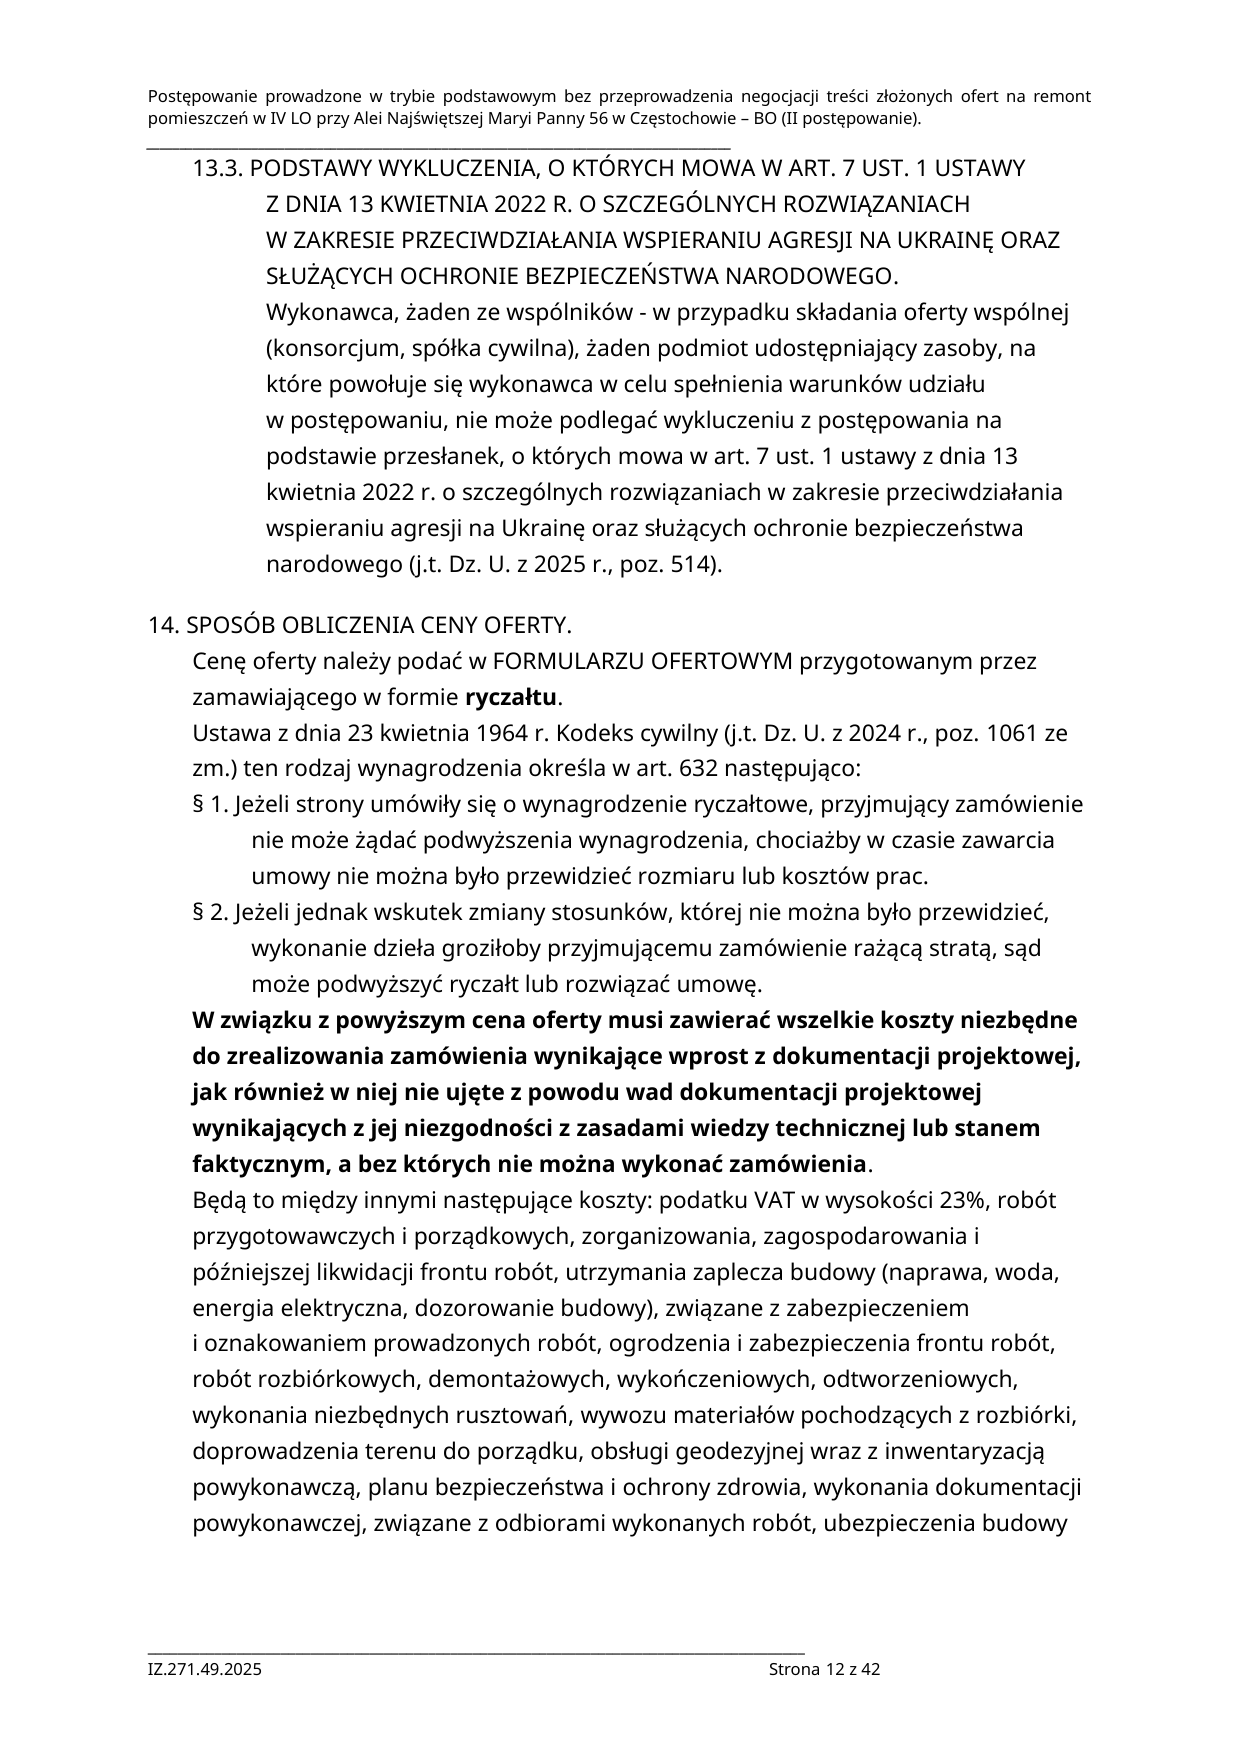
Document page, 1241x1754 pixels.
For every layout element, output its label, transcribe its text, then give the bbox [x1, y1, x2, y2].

text 14. SPOSÓB OBLICZENIA CENY OFERTY. [148, 609, 1092, 640]
text § 2. Jeżeli jednak wskutek zmiany stosunków, której nie można było przewidzieć, wykonanie dzieła groziłoby przyjmującemu zamówienie rażącą stratą, sąd może podwyższyć ryczałt lub rozwiązać umowę. [192, 896, 1092, 999]
text § 1. Jeżeli strony umówiły się o wynagrodzenie ryczałtowe, przyjmujący zamówienie nie może żądać podwyższenia wynagrodzenia, chociażby w czasie zawarcia umowy nie można było przewidzieć rozmiaru lub kosztów prac. [192, 788, 1092, 891]
text Cenę oferty należy podać w FORMULARZU OFERTOWYM przygotowanym przez zamawiającego w formie ryczałtu. [192, 644, 1092, 712]
text Ustawa z dnia 23 kwietnia 1964 r. Kodeks cywilny (j.t. Dz. U. z 2024 r., poz. 1061 ze zm.) ten rodzaj wynagrodzenia określa w art. 632 następująco: [192, 716, 1092, 784]
text W związku z powyższym cena oferty musi zawierać wszelkie koszty niezbędne do zrealizowania zamówienia wynikające wprost z dokumentacji projektowej, jak również w niej nie ujęte z powodu wad dokumentacji projektowej wynikających z jej niezgodności z zasadami wiedzy technicznej lub stanem faktycznym, a bez których nie można wykonać zamówienia. [192, 1004, 1092, 1179]
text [192, 1184, 1092, 1538]
text 13.3. PODSTAWY WYKLUCZENIA, O KTÓRYCH MOWA W ART. 7 UST. 1 USTAWY Z DNIA 13 KWIETNIA 2022 R. O SZCZEGÓLNYCH ROZWIĄZANIACH W ZAKRESIE PRZECIWDZIAŁANIA WSPIERANIU AGRESJI NA UKRAINĘ ORAZ SŁUŻĄCYCH OCHRONIE BEZPIECZEŃSTWA NARODOWEGO. [192, 152, 1092, 291]
text Wykonawca, żaden ze wspólników - w przypadku składania oferty wspólnej (konsorcjum, spółka cywilna), żaden podmiot udostępniający zasoby, na które powołuje się wykonawca w celu spełnienia warunków udziału w postępowaniu, nie może podlegać wykluczeniu z postępowania na podstawie przesłanek, o których mowa w art. 7 ust. 1 ustawy z dnia 13 kwietnia 2022 r. o szczególnych rozwiązaniach w zakresie przeciwdziałania wspieraniu agresji na Ukrainę oraz służących ochronie bezpieczeństwa narodowego (j.t. Dz. U. z 2025 r., poz. 514). [266, 296, 1092, 579]
